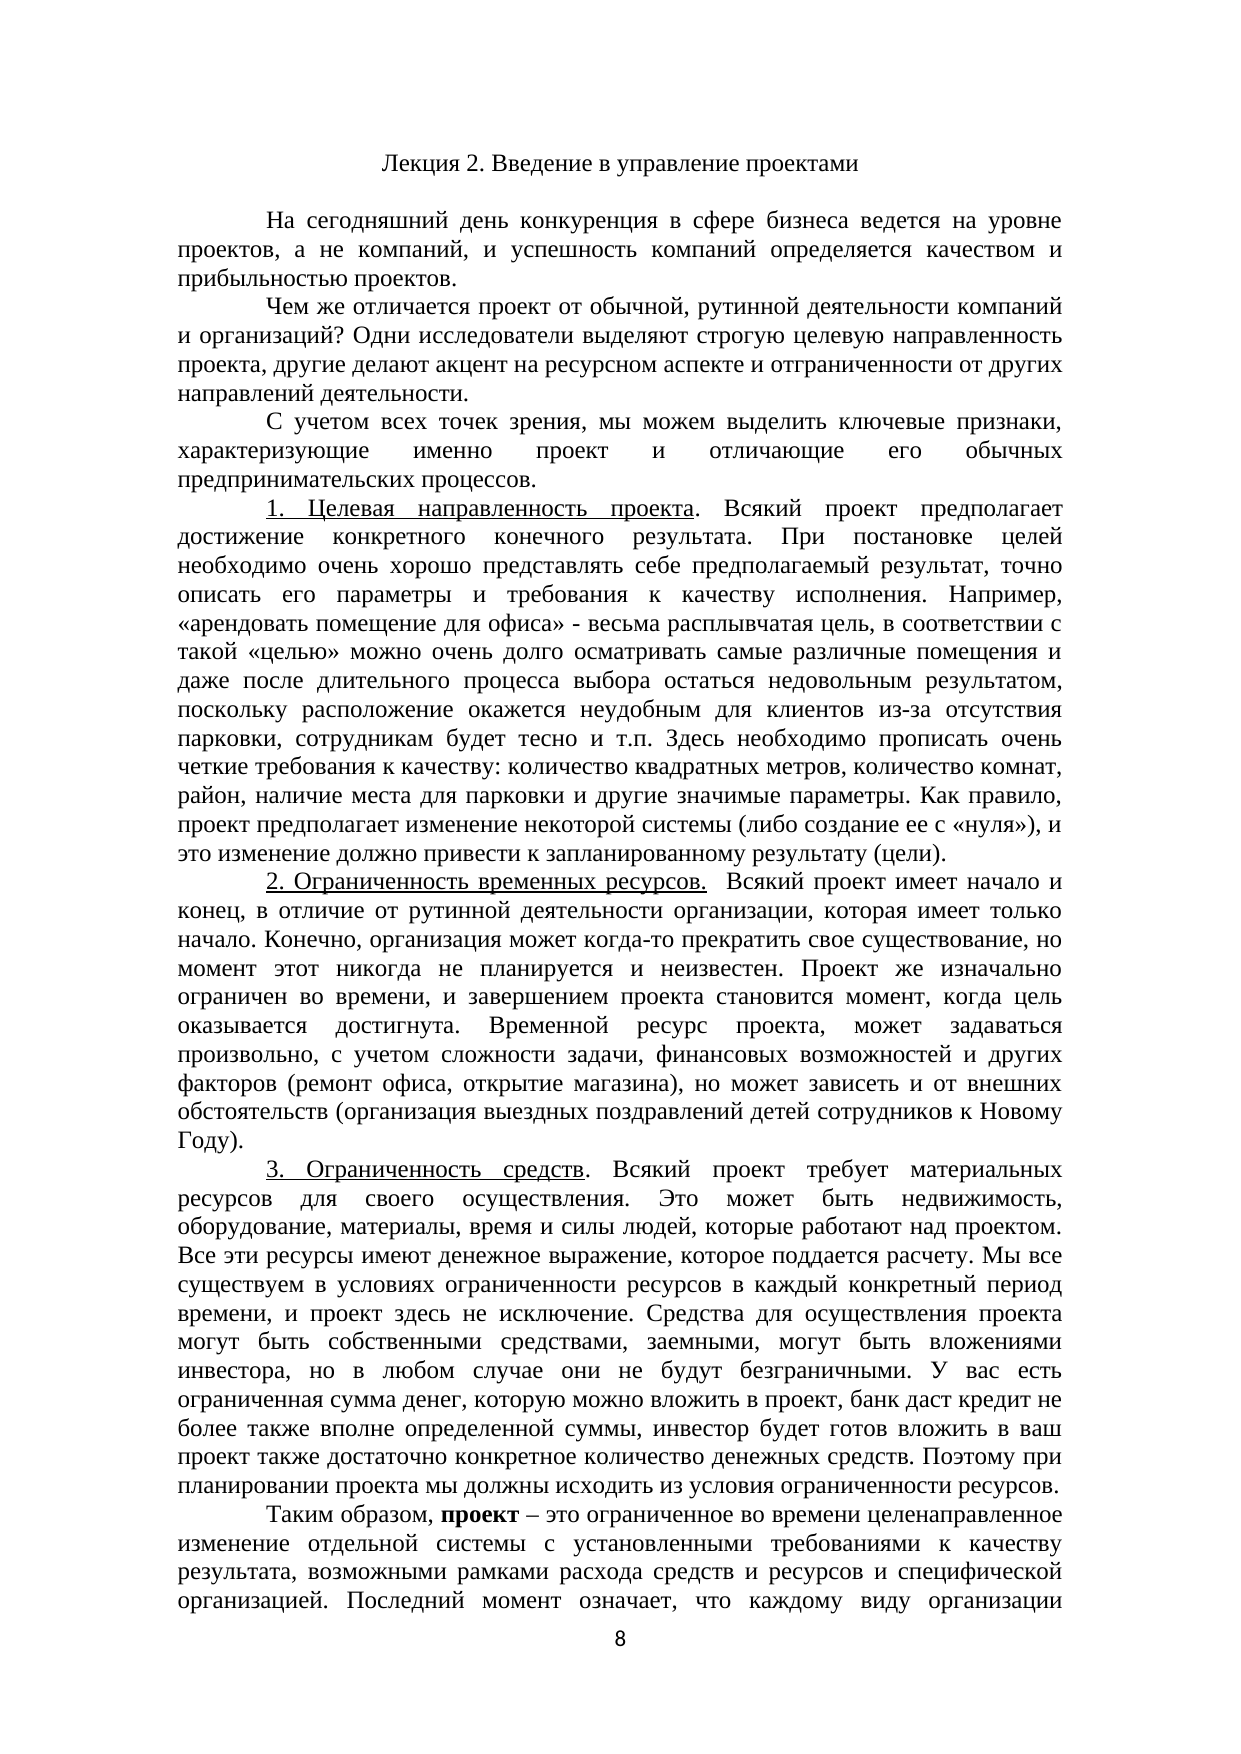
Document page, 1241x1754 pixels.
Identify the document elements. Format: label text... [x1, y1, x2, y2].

text Чем же отличается проект от обычной, рутинной деятельности компаний и организаций? Одни исследователи выделяют строгую целевую направленность проекта, другие делают акцент на ресурсном аспекте и отграниченности от других направлений деятельности. [177, 291, 1063, 406]
text На сегодняшний день конкуренция в сфере бизнеса ведется на уровне проектов, а не компаний, и успешность компаний определяется качеством и прибыльностью проектов. [177, 205, 1063, 291]
text 2. Ограниченность временных ресурсов. Всякий проект имеет начало и конец, в отличие от рутинной деятельности организации, которая имеет только начало. Конечно, организация может когда-то прекратить свое существование, но момент этот никогда не планируется и неизвестен. Проект же изначально ограничен во времени, и завершением проекта становится момент, когда цель оказывается достигнута. Временной ресурс проекта, может задаваться произвольно, с учетом сложности задачи, финансовых возможностей и других факторов (ремонт офиса, открытие магазина), но может зависеть и от внешних обстоятельств (организация выездных поздравлений детей сотрудников к Новому Году). [177, 866, 1063, 1154]
text 3. Ограниченность средств. Всякий проект требует материальных ресурсов для своего осуществления. Это может быть недвижимость, оборудование, материалы, время и силы людей, которые работают над проектом. Все эти ресурсы имеют денежное выражение, которое поддается расчету. Мы все существуем в условиях ограниченности ресурсов в каждый конкретный период времени, и проект здесь не исключение. Средства для осуществления проекта могут быть собственными средствами, заемными, могут быть вложениями инвестора, но в любом случае они не будут безграничными. У вас есть ограниченная сумма денег, которую можно вложить в проект, банк даст кредит не более также вполне определенной суммы, инвестор будет готов вложить в ваш проект также достаточно конкретное количество денежных средств. Поэтому при планировании проекта мы должны исходить из условия ограниченности ресурсов. [177, 1154, 1063, 1499]
text С учетом всех точек зрения, мы можем выделить ключевые признаки, характеризующие именно проект и отличающие его обычных предпринимательских процессов. [177, 406, 1063, 493]
text 1. Целевая направленность проекта. Всякий проект предполагает достижение конкретного конечного результата. При постановке целей необходимо очень хорошо представлять себе предполагаемый результат, точно описать его параметры и требования к качеству исполнения. Например, «арендовать помещение для офиса» - весьма расплывчатая цель, в соответствии с такой «целью» можно очень долго осматривать самые различные помещения и даже после длительного процесса выбора остаться недовольным результатом, поскольку расположение окажется неудобным для клиентов из-за отсутствия парковки, сотрудникам будет тесно и т.п. Здесь необходимо прописать очень четкие требования к качеству: количество квадратных метров, количество комнат, район, наличие места для парковки и другие значимые параметры. Как правило, проект предполагает изменение некоторой системы (либо создание ее с «нуля»), и это изменение должно привести к запланированному результату (цели). [177, 493, 1063, 866]
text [177, 1499, 1063, 1614]
text Лекция 2. Введение в управление проектами [177, 148, 1063, 176]
